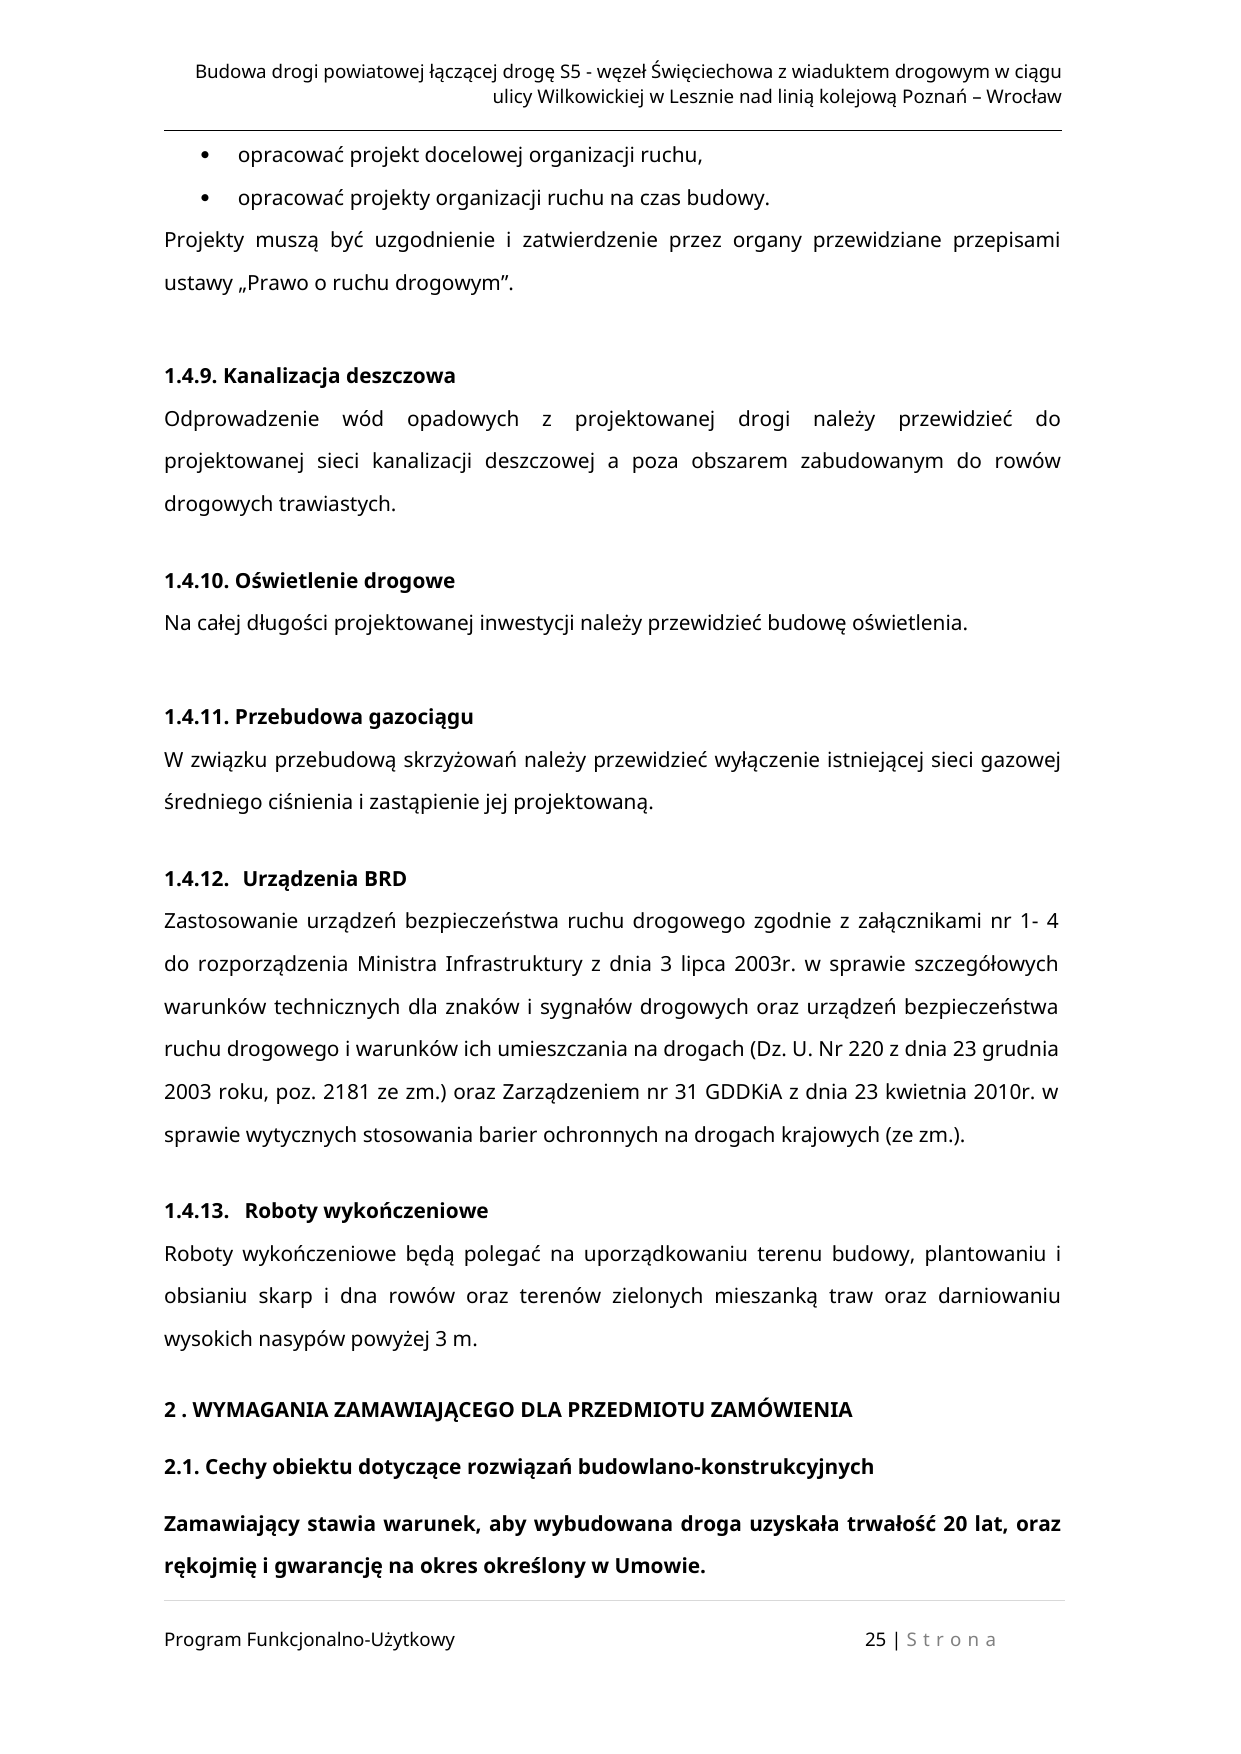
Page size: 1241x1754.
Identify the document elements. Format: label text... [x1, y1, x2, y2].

subtitle 2 . WYMAGANIA ZAMAWIAJĄCEGO DLA PRZEDMIOTU ZAMÓWIENIA [164, 1395, 1062, 1424]
list opracować projekt docelowej organizacji ruchu, [201, 140, 1062, 168]
text Na całej długości projektowanej inwestycji należy przewidzieć budowę oświetlenia. [164, 608, 1062, 637]
text Zastosowanie urządzeń bezpieczeństwa ruchu drogowego zgodnie z załącznikami nr 1- 4 do rozporządzenia Ministra Infrastruktury z dnia 3 lipca 2003r. w sprawie szczegółowych warunków technicznych dla znaków i sygnałów drogowych oraz urządzeń bezpieczeństwa ruchu drogowego i warunków ich umieszczania na drogach (Dz. U. Nr 220 z dnia 23 grudnia 2003 roku, poz. 2181 ze zm.) oraz Zarządzeniem nr 31 GDDKiA z dnia 23 kwietnia 2010r. w sprawie wytycznych stosowania barier ochronnych na drogach krajowych (ze zm.). [164, 907, 1059, 1148]
subtitle 2.1. Cechy obiektu dotyczące rozwiązań budowlano-konstrukcyjnych [164, 1452, 1062, 1481]
text Roboty wykończeniowe będą polegać na uporządkowaniu terenu budowy, plantowaniu i obsianiu skarp i dna rowów oraz terenów zielonych mieszanką traw oraz darniowaniu wysokich nasypów powyżej 3 m. [164, 1239, 1062, 1353]
text Zamawiający stawia warunek, aby wybudowana droga uzyskała trwałość 20 lat, oraz rękojmię i gwarancję na okres określony w Umowie. [164, 1509, 1062, 1580]
text 1.4.10. Oświetlenie drogowe [164, 566, 1062, 594]
text Odprowadzenie wód opadowych z projektowanej drogi należy przewidzieć do projektowanej sieci kanalizacji deszczowej a poza obszarem zabudowanym do rowów drogowych trawiastych. [164, 404, 1062, 518]
text Projekty muszą być uzgodnienie i zatwierdzenie przez organy przewidziane przepisami ustawy „Prawo o ruchu drogowym”. [164, 225, 1062, 296]
text 1.4.9. Kanalizacja deszczowa [164, 361, 1062, 390]
list opracować projekty organizacji ruchu na czas budowy. [201, 183, 1062, 211]
text 1.4.13. Roboty wykończeniowe [164, 1196, 1062, 1225]
text 1.4.12. Urządzenia BRD [164, 864, 1062, 892]
text 1.4.11. Przebudowa gazociągu [164, 702, 1062, 731]
text W związku przebudową skrzyżowań należy przewidzieć wyłączenie istniejącej sieci gazowej średniego ciśnienia i zastąpienie jej projektowaną. [164, 745, 1062, 816]
